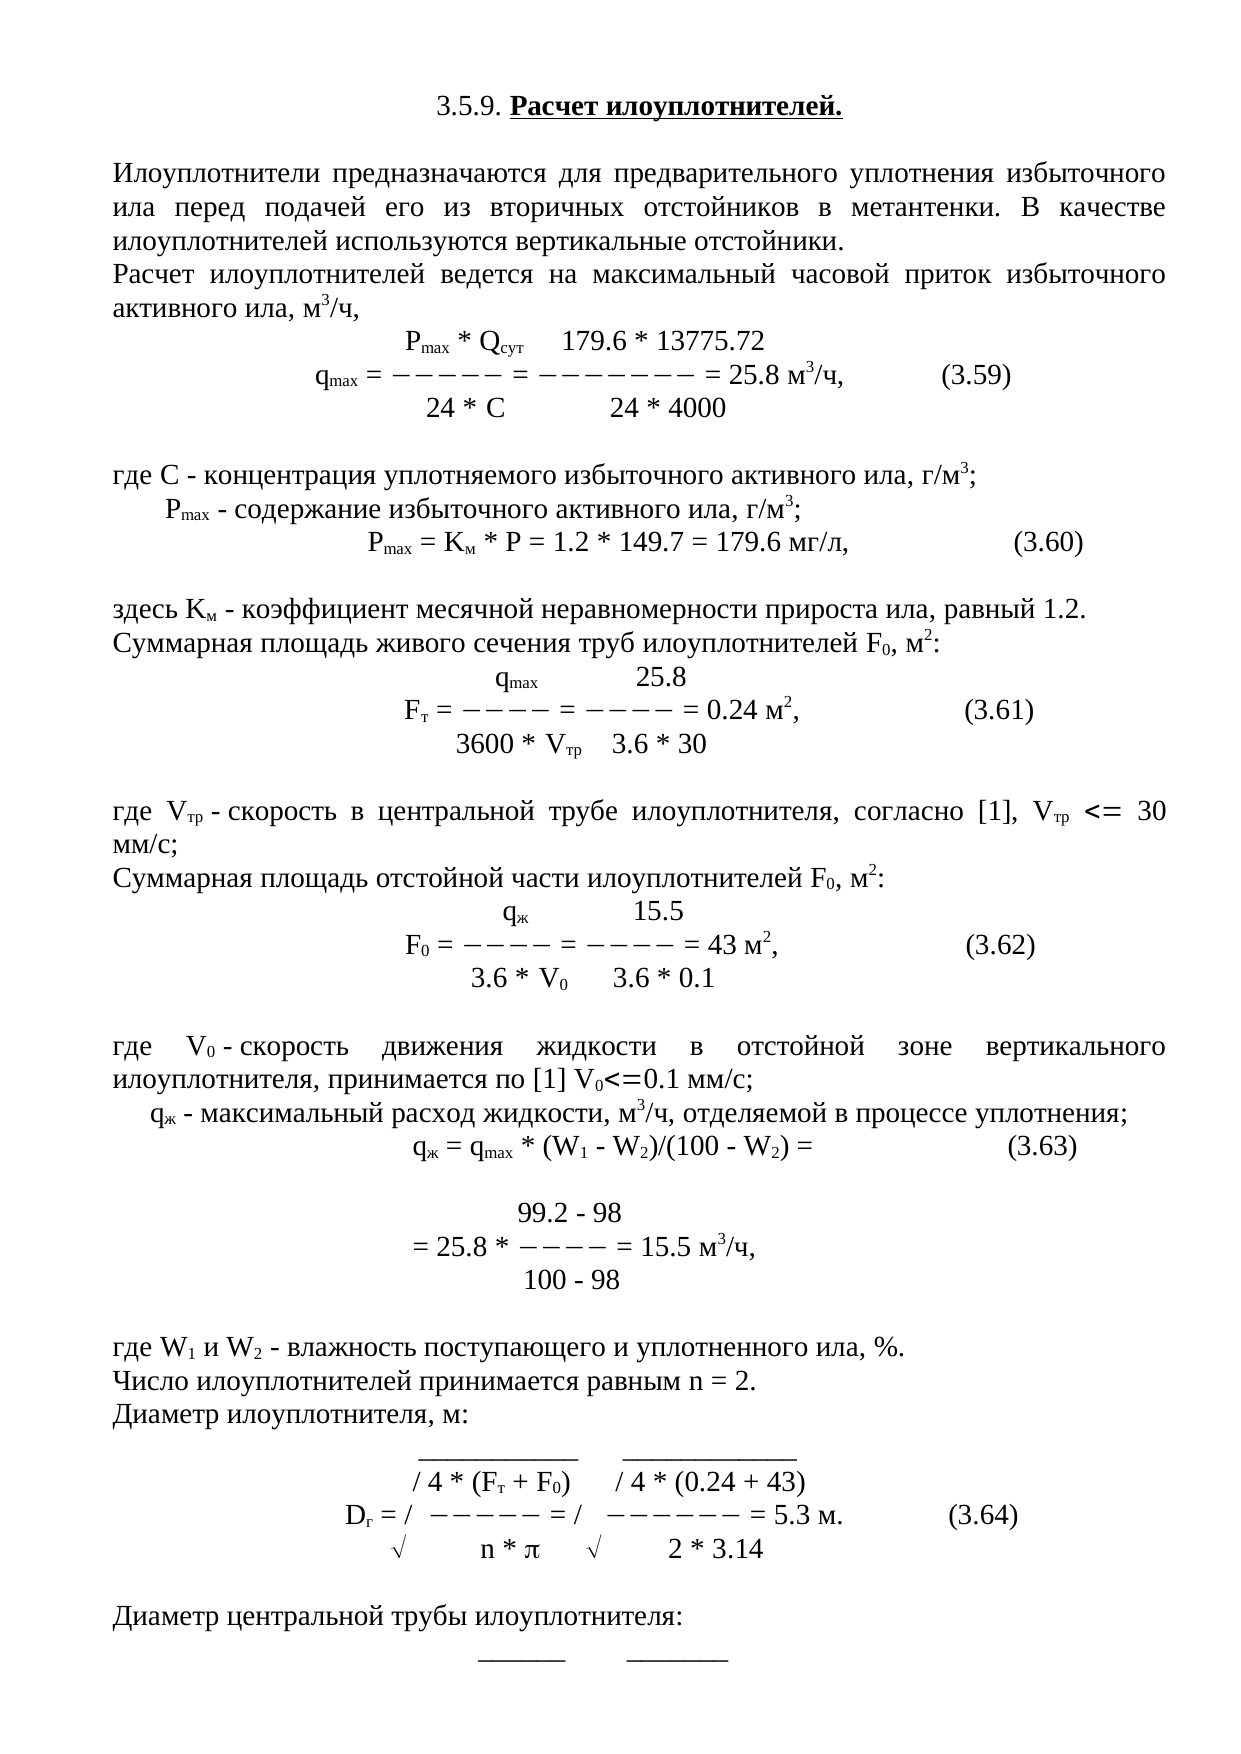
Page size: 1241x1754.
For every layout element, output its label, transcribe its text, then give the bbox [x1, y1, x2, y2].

text ___________ ____________ [112, 1430, 1166, 1464]
text n * 2 * 3.14 [112, 1531, 1166, 1564]
text 3600 * Vтр 3.6 * 30 [112, 726, 1166, 759]
text Pmax = Kм * P = 1.2 * 149.7 = 179.6 мг/л, (3.60) [112, 525, 1166, 558]
text F0 = = = 43 м2, (3.62) [112, 927, 1166, 961]
text Суммарная площадь отстойной части илоуплотнителей F0, м2: [112, 860, 1166, 894]
text Суммарная площадь живого сечения труб илоуплотнителей F0, м2: [112, 625, 1166, 659]
text qж = qmax * (W1 - W2)/(100 - W2) = (3.63) [112, 1128, 1166, 1162]
text qж - максимальный расход жидкости, м3/ч, отделяемой в процессе уплотнения; [112, 1095, 1166, 1128]
text Dг = / = / = 5.3 м. (3.64) [112, 1497, 1166, 1531]
text Pmax * Qсут 179.6 * 13775.72 [112, 323, 1166, 357]
text = 25.8 * = 15.5 м3/ч, [112, 1229, 1166, 1263]
text Расчет илоуплотнителей ведется на максимальный часовой приток избыточного активного ила, м3/ч, [112, 256, 1166, 323]
text qmax = = = 25.8 м3/ч, (3.59) [112, 357, 1166, 391]
text 99.2 - 98 [112, 1196, 1166, 1229]
text Число илоуплотнителей принимается равным n = 2. [112, 1363, 1166, 1397]
text где C - концентрация уплотняемого избыточного активного ила, г/м3; [112, 458, 1166, 491]
text 3.6 * V0 3.6 * 0.1 [112, 961, 1166, 994]
text qж 15.5 [112, 894, 1166, 927]
text где W1 и W2 - влажность поступающего и уплотненного ила, %. [112, 1330, 1166, 1363]
text Диаметр центральной трубы илоуплотнителя: [112, 1598, 1166, 1632]
text Диаметр илоуплотнителя, м: [112, 1397, 1166, 1430]
text / 4 * (Fт + F0) / 4 * (0.24 + 43) [112, 1464, 1166, 1497]
text ______ _______ [112, 1632, 1166, 1665]
text Fт = = = 0.24 м2, (3.61) [112, 692, 1166, 726]
text 3.5.9. Расчет илоуплотнителей. [112, 89, 1166, 122]
text 24 * C 24 * 4000 [112, 391, 1166, 424]
text где Vтр - скорость в центральной трубе илоуплотнителя, согласно [1], Vтр 30 мм/с; [112, 793, 1166, 860]
text где V0 - скорость движения жидкости в отстойной зоне вертикального илоуплотнителя, принимается по [1] V00.1 мм/с; [112, 1028, 1166, 1095]
text 100 - 98 [112, 1263, 1166, 1296]
text здесь Kм - коэффициент месячной неравномерности прироста ила, равный 1.2. [112, 592, 1166, 625]
text Pmax - содержание избыточного активного ила, г/м3; [112, 491, 1166, 525]
text Илоуплотнители предназначаются для предварительного уплотнения избыточного ила перед подачей его из вторичных отстойников в метантенки. В качестве илоуплотнителей используются вертикальные отстойники. [112, 156, 1166, 256]
text qmax 25.8 [112, 659, 1166, 692]
